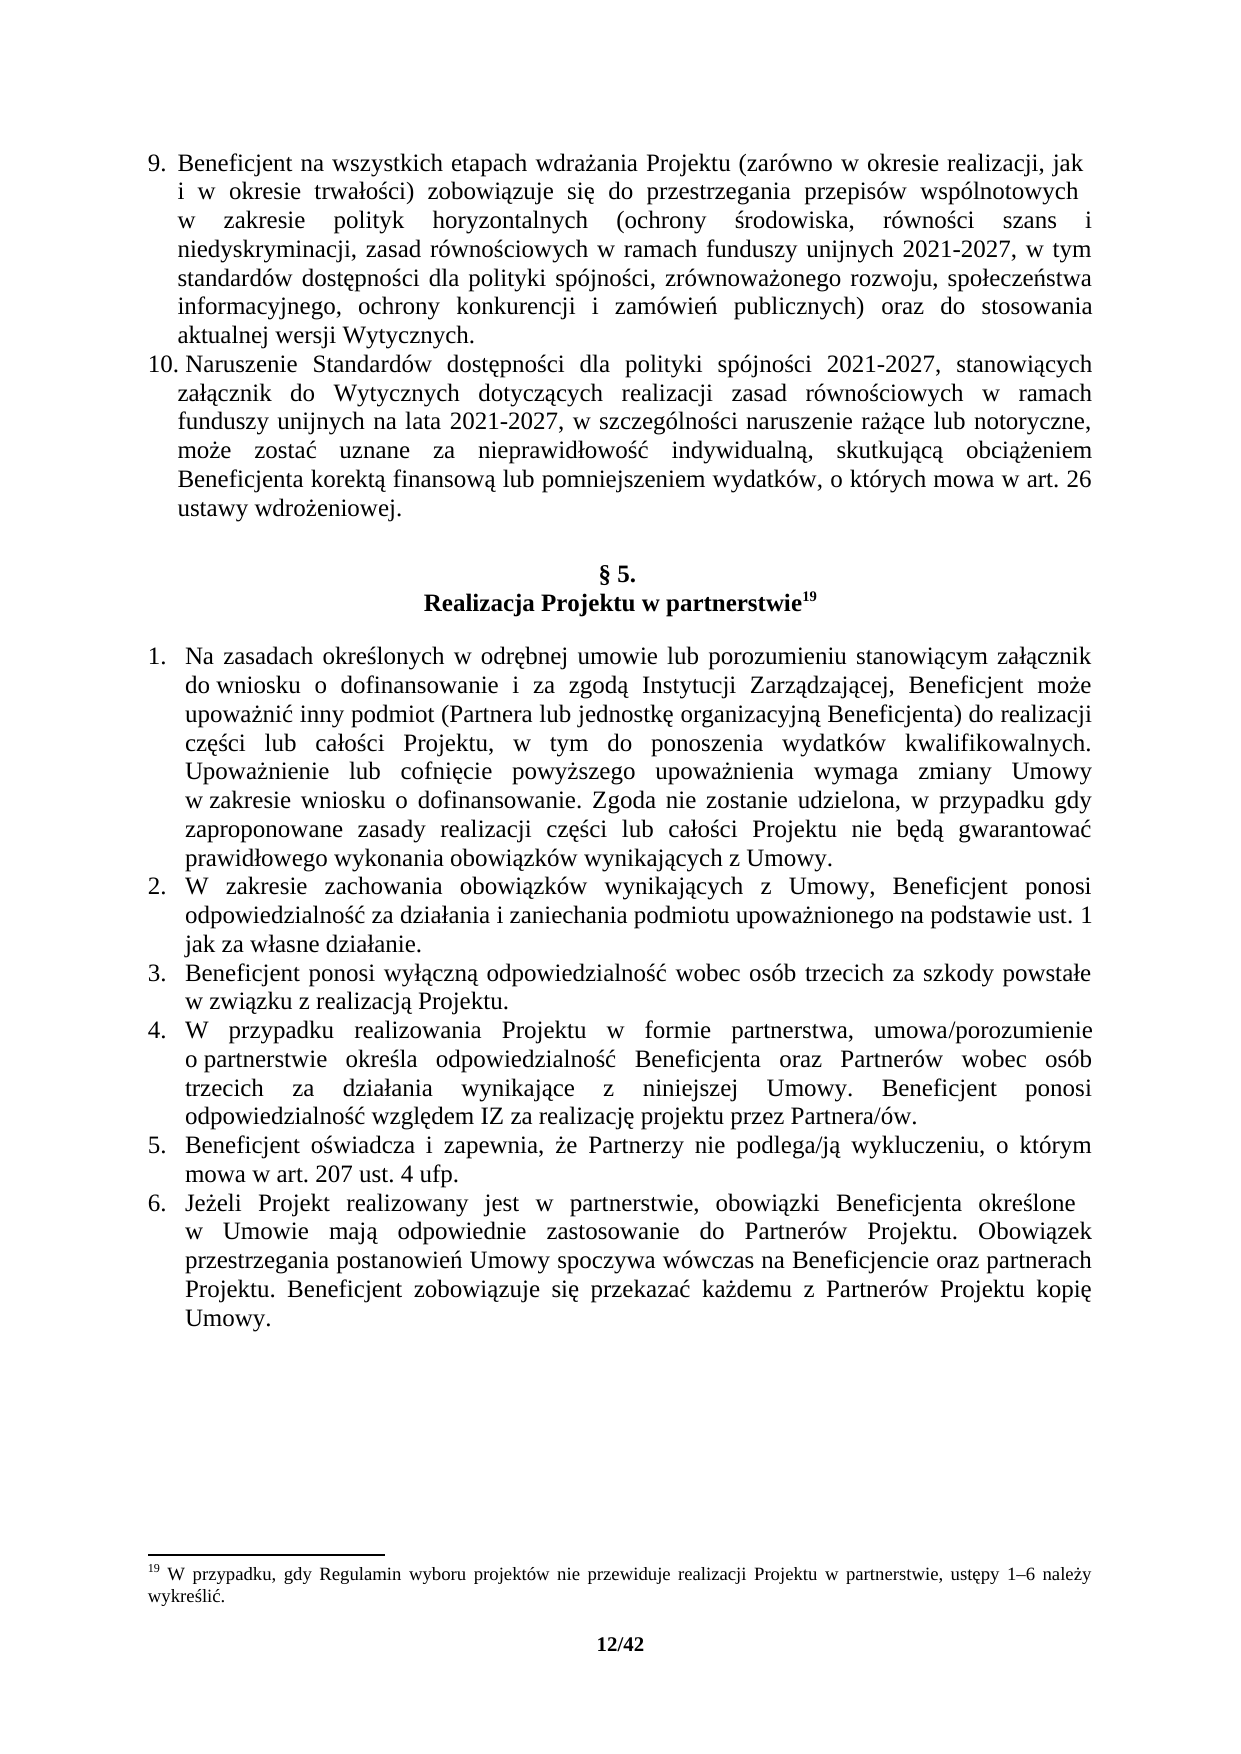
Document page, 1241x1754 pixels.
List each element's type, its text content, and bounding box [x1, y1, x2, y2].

list Na zasadach określonych w odrębnej umowie lub porozumieniu stanowiącym załącznik do wniosku o dofinansowanie i za zgodą Instytucji Zarządzającej, Beneficjent może upoważnić inny podmiot (Partnera lub jednostkę organizacyjną Beneficjenta) do realizacji części lub całości Projektu, w tym do ponoszenia wydatków kwalifikowalnych. Upoważnienie lub cofnięcie powyższego upoważnienia wymaga zmiany Umowy w zakresie wniosku o dofinansowanie. Zgoda nie zostanie udzielona, w przypadku gdy zaproponowane zasady realizacji części lub całości Projektu nie będą gwarantować prawidłowego wykonania obowiązków wynikających z Umowy. [148, 641, 1093, 871]
list Naruszenie Standardów dostępności dla polityki spójności 2021-2027, stanowiących załącznik do Wytycznych dotyczących realizacji zasad równościowych w ramach funduszy unijnych na lata 2021-2027, w szczególności naruszenie rażące lub notoryczne, może zostać uznane za nieprawidłowość indywidualną, skutkującą obciążeniem Beneficjenta korektą finansową lub pomniejszeniem wydatków, o których mowa w art. 26 ustawy wdrożeniowej. [148, 349, 1093, 521]
list Beneficjent ponosi wyłączną odpowiedzialność wobec osób trzecich za szkody powstałe w związku z realizacją Projektu. [148, 958, 1093, 1015]
list W przypadku realizowania Projektu w formie partnerstwa, umowa/porozumienie o partnerstwie określa odpowiedzialność Beneficjenta oraz Partnerów wobec osób trzecich za działania wynikające z niniejszej Umowy. Beneficjent ponosi odpowiedzialność względem IZ za realizację projektu przez Partnera/ów. [148, 1015, 1093, 1130]
list Jeżeli Projekt realizowany jest w partnerstwie, obowiązki Beneficjenta określone w Umowie mają odpowiednie zastosowanie do Partnerów Projektu. Obowiązek przestrzegania postanowień Umowy spoczywa wówczas na Beneficjencie oraz partnerach Projektu. Beneficjent zobowiązuje się przekazać każdemu z Partnerów Projektu kopię Umowy. [148, 1188, 1093, 1331]
list Beneficjent na wszystkich etapach wdrażania Projektu (zarówno w okresie realizacji, jak i w okresie trwałości) zobowiązuje się do przestrzegania przepisów wspólnotowych w zakresie polityk horyzontalnych (ochrony środowiska, równości szans i niedyskryminacji, zasad równościowych w ramach funduszy unijnych 2021-2027, w tym standardów dostępności dla polityki spójności, zrównoważonego rozwoju, społeczeństwa informacyjnego, ochrony konkurencji i zamówień publicznych) oraz do stosowania aktualnej wersji Wytycznych. [148, 148, 1093, 349]
list W zakresie zachowania obowiązków wynikających z Umowy, Beneficjent ponosi odpowiedzialność za działania i zaniechania podmiotu upoważnionego na podstawie ust. 1 jak za własne działanie. [148, 871, 1093, 958]
list Beneficjent oświadcza i zapewnia, że Partnerzy nie podlega/ją wykluczeniu, o którym mowa w art. 207 ust. 4 ufp. [148, 1130, 1093, 1188]
text § 5. Realizacja Projektu w partnerstwie [148, 559, 1093, 616]
